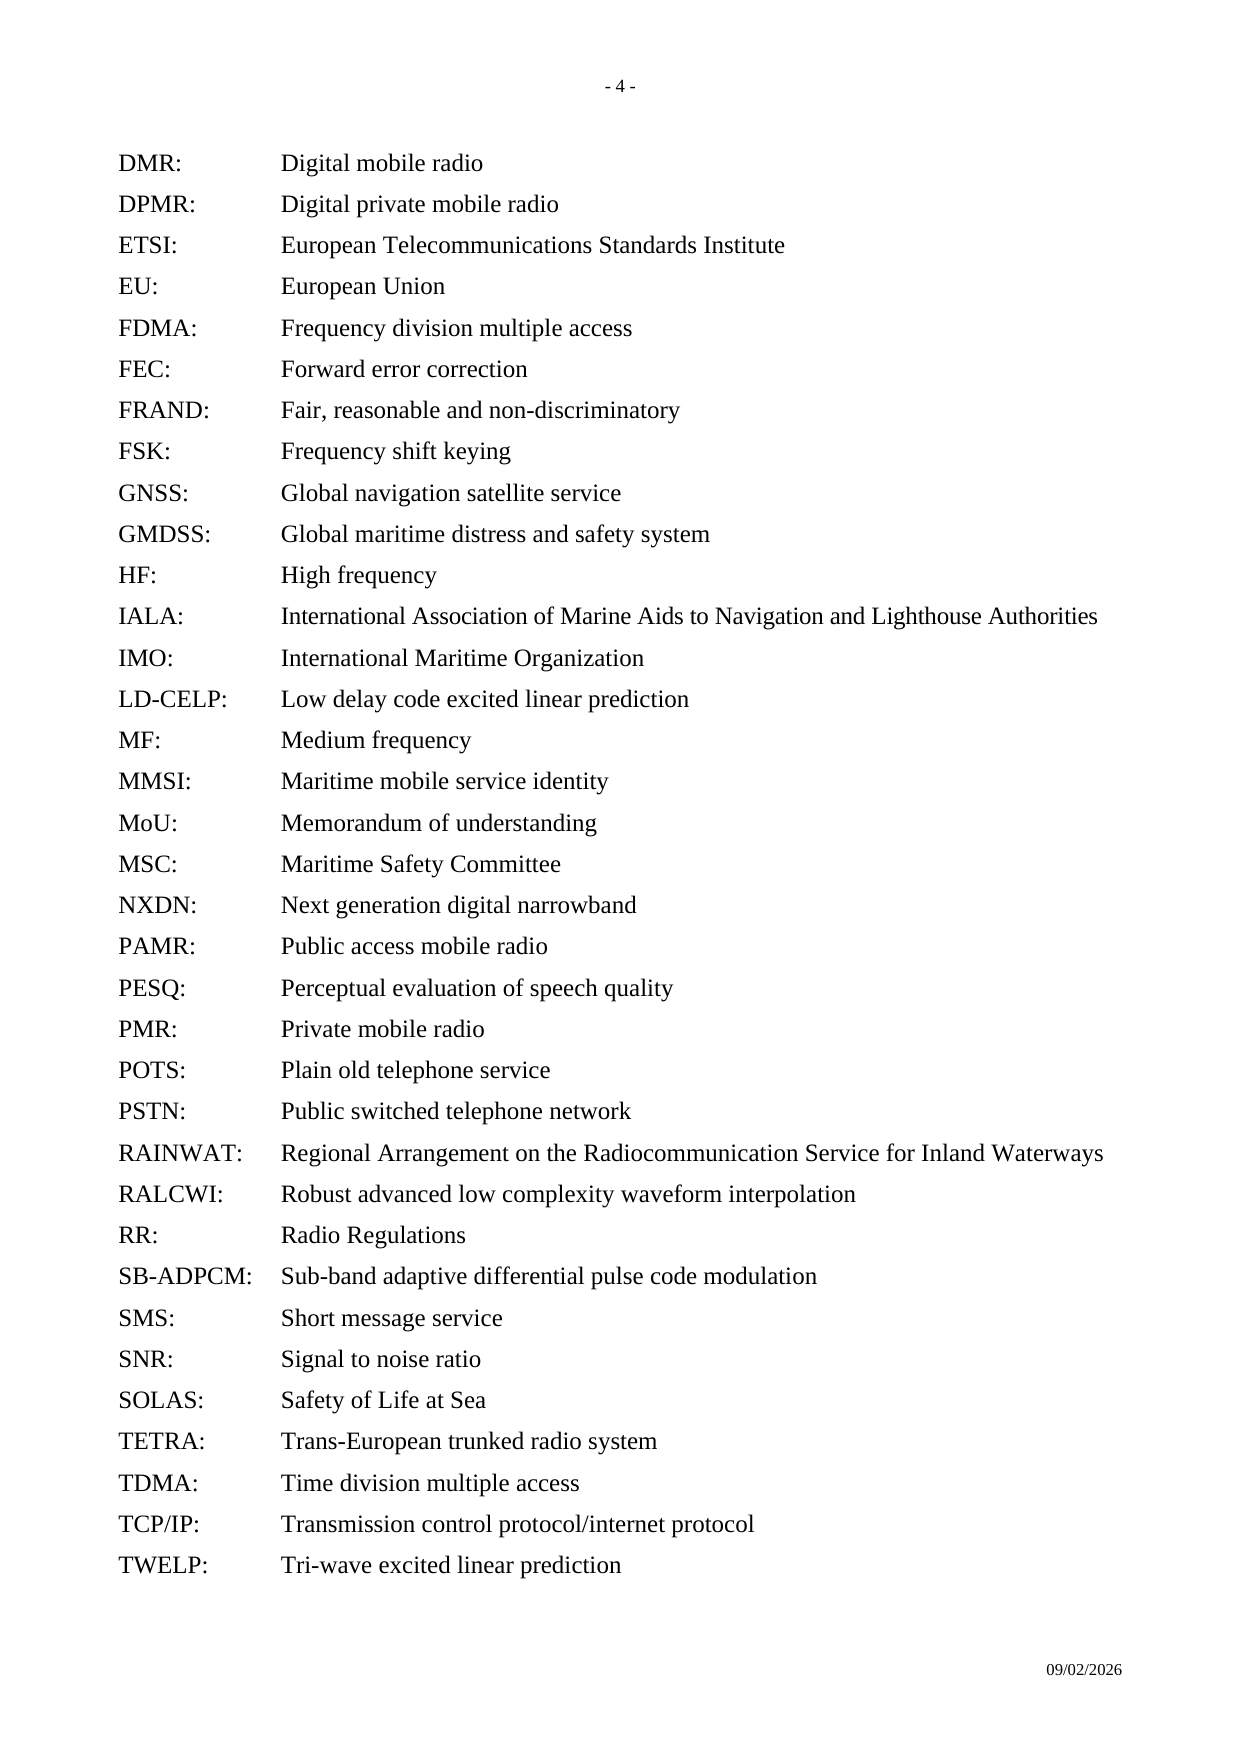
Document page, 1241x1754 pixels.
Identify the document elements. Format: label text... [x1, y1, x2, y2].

text MSC: Maritime Safety Committee [118, 849, 1122, 878]
text POTS: Plain old telephone service [118, 1055, 1122, 1084]
text NXDN: Next generation digital narrowband [118, 890, 1122, 919]
text GMDSS: Global maritime distress and safety system [118, 519, 1122, 548]
text IMO: International Maritime Organization [118, 643, 1122, 671]
text SMS: Short message service [118, 1303, 1122, 1331]
text TCP/IP: Transmission control protocol/internet protocol [118, 1509, 1122, 1538]
text PESQ: Perceptual evaluation of speech quality [118, 973, 1122, 1001]
text MMSI: Maritime mobile service identity [118, 766, 1122, 795]
text FSK: Frequency shift keying [118, 436, 1122, 465]
text LD-CELP: Low delay code excited linear prediction [118, 684, 1122, 713]
text ETSI: European Telecommunications Standards Institute [118, 230, 1122, 259]
text PMR: Private mobile radio [118, 1014, 1122, 1043]
text IALA: International Association of Marine Aids to Navigation and Lighthouse Authorities [118, 601, 1122, 630]
text PSTN: Public switched telephone network [118, 1096, 1122, 1125]
text DPMR: Digital private mobile radio [118, 189, 1122, 218]
text EU: European Union [118, 271, 1122, 300]
text GNSS: Global navigation satellite service [118, 478, 1122, 506]
text PAMR: Public access mobile radio [118, 931, 1122, 960]
text FDMA: Frequency division multiple access [118, 313, 1122, 341]
text SB-ADPCM: Sub-band adaptive differential pulse code modulation [118, 1261, 1122, 1290]
text TETRA: Trans-European trunked radio system [118, 1426, 1122, 1455]
text FEC: Forward error correction [118, 354, 1122, 383]
text RR: Radio Regulations [118, 1220, 1122, 1249]
text SNR: Signal to noise ratio [118, 1344, 1122, 1373]
text TWELP: Tri-wave excited linear prediction [118, 1550, 1122, 1579]
text RALCWI: Robust advanced low complexity waveform interpolation [118, 1179, 1122, 1208]
text TDMA: Time division multiple access [118, 1468, 1122, 1496]
text MF: Medium frequency [118, 725, 1122, 754]
text DMR: Digital mobile radio [118, 148, 1122, 176]
text RAINWAT: Regional Arrangement on the Radiocommunication Service for Inland Waterways [118, 1138, 1122, 1166]
text HF: High frequency [118, 560, 1122, 589]
text FRAND: Fair, reasonable and non-discriminatory [118, 395, 1122, 424]
text SOLAS: Safety of Life at Sea [118, 1385, 1122, 1414]
text MoU: Memorandum of understanding [118, 808, 1122, 836]
